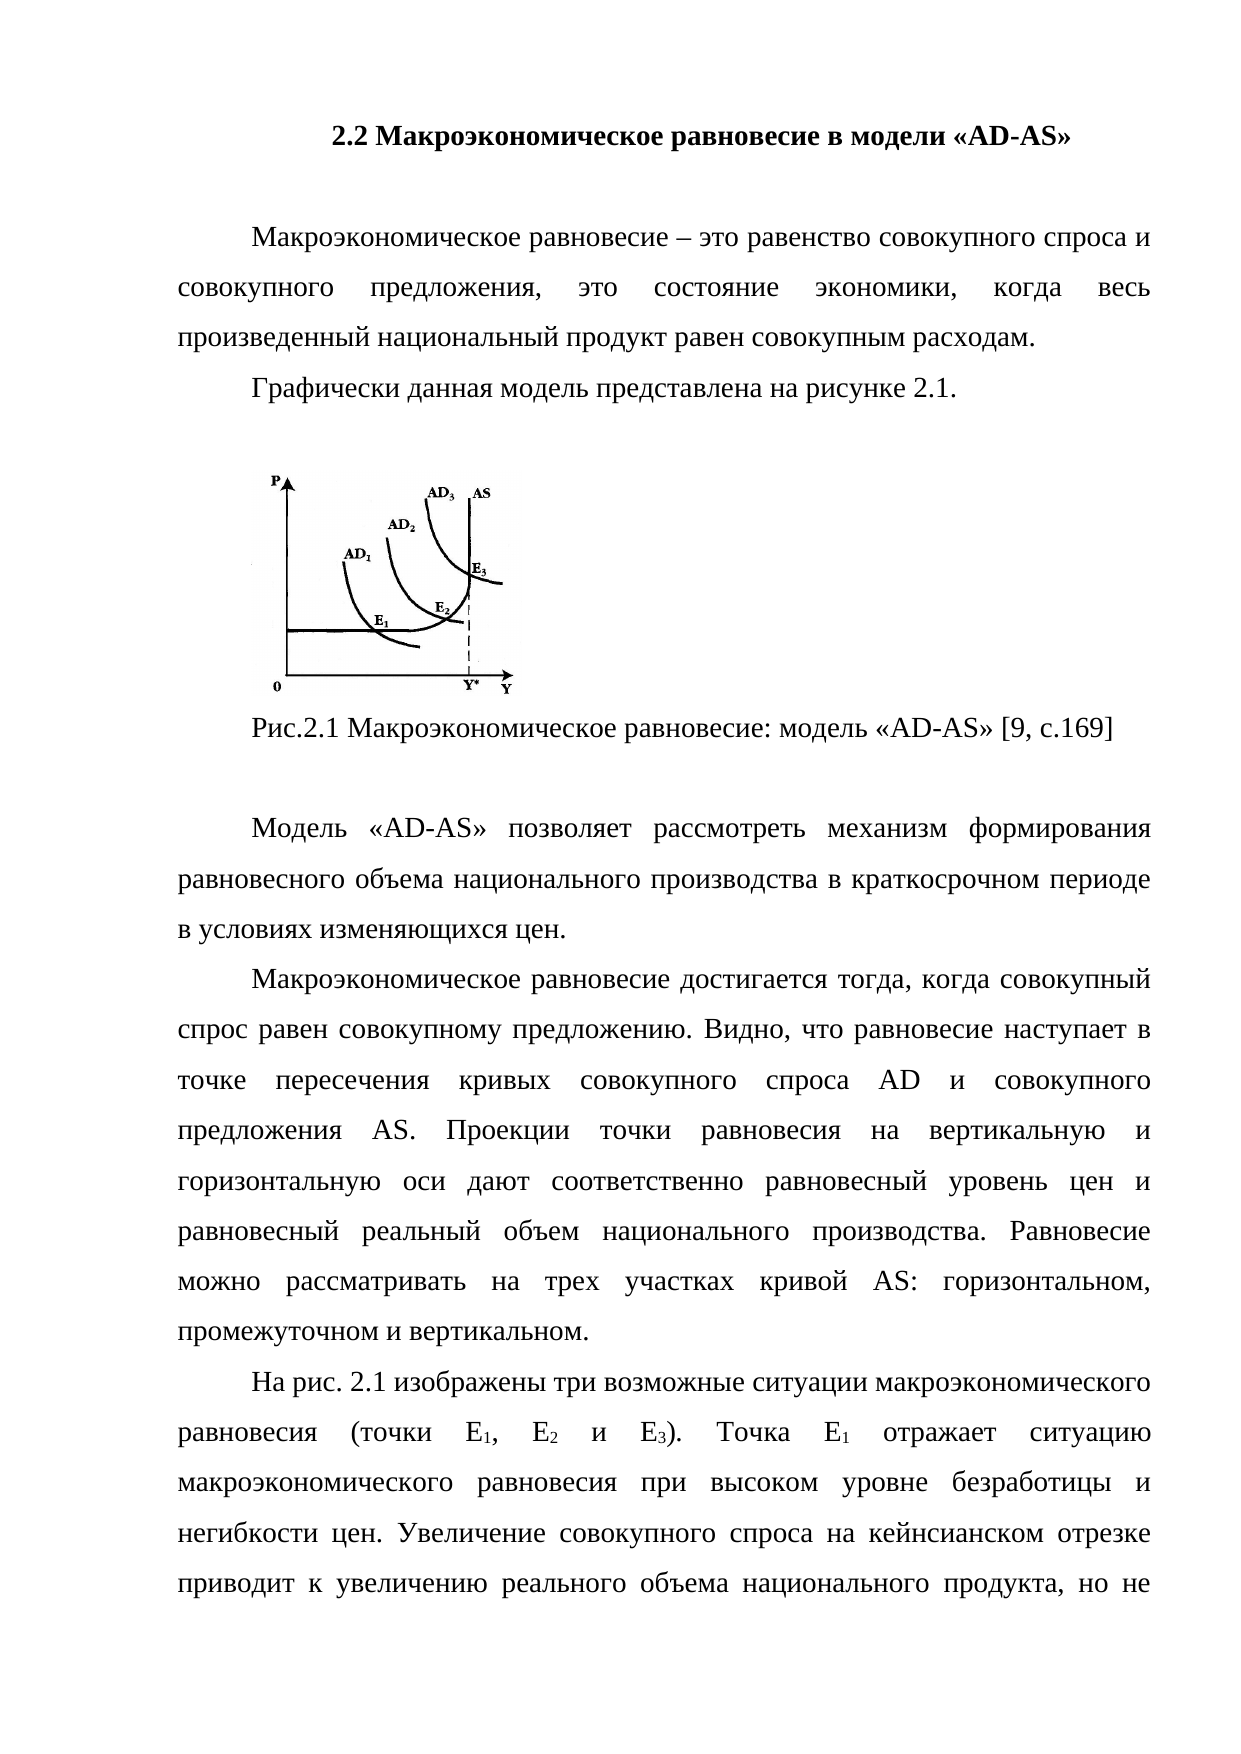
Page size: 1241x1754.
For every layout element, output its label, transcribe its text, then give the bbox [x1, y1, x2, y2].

text Макроэкономическое равновесие достигается тогда, когда совокупный спрос равен совокупному предложению. Видно, что равновесие наступает в точке пересечения кривых совокупного спроса AD и совокупного предложения AS. Проекции точки равновесия на вертикальную и горизонтальную оси дают соответственно равновесный уровень цен и равновесный реальный объем национального производства. Равновесие можно рассматривать на трех участках кривой AS: горизонтальном, промежуточном и вертикальном. [177, 961, 1152, 1347]
picture [251, 470, 522, 696]
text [177, 1364, 1152, 1599]
text 2.2 Макроэкономическое равновесие в модели «AD-AS» [177, 118, 1152, 152]
text Рис.2.1 Макроэкономическое равновесие: модель «AD-AS» [9, с.169] [177, 710, 1152, 743]
text Графически данная модель представлена на рисунке 2.1. [177, 370, 1152, 403]
text Макроэкономическое равновесие – это равенство совокупного спроса и совокупного предложения, это состояние экономики, когда весь произведенный национальный продукт равен совокупным расходам. [177, 219, 1152, 353]
text Модель «AD-AS» позволяет рассмотреть механизм формирования равновесного объема национального производства в краткосрочном периоде в условиях изменяющихся цен. [177, 810, 1152, 944]
